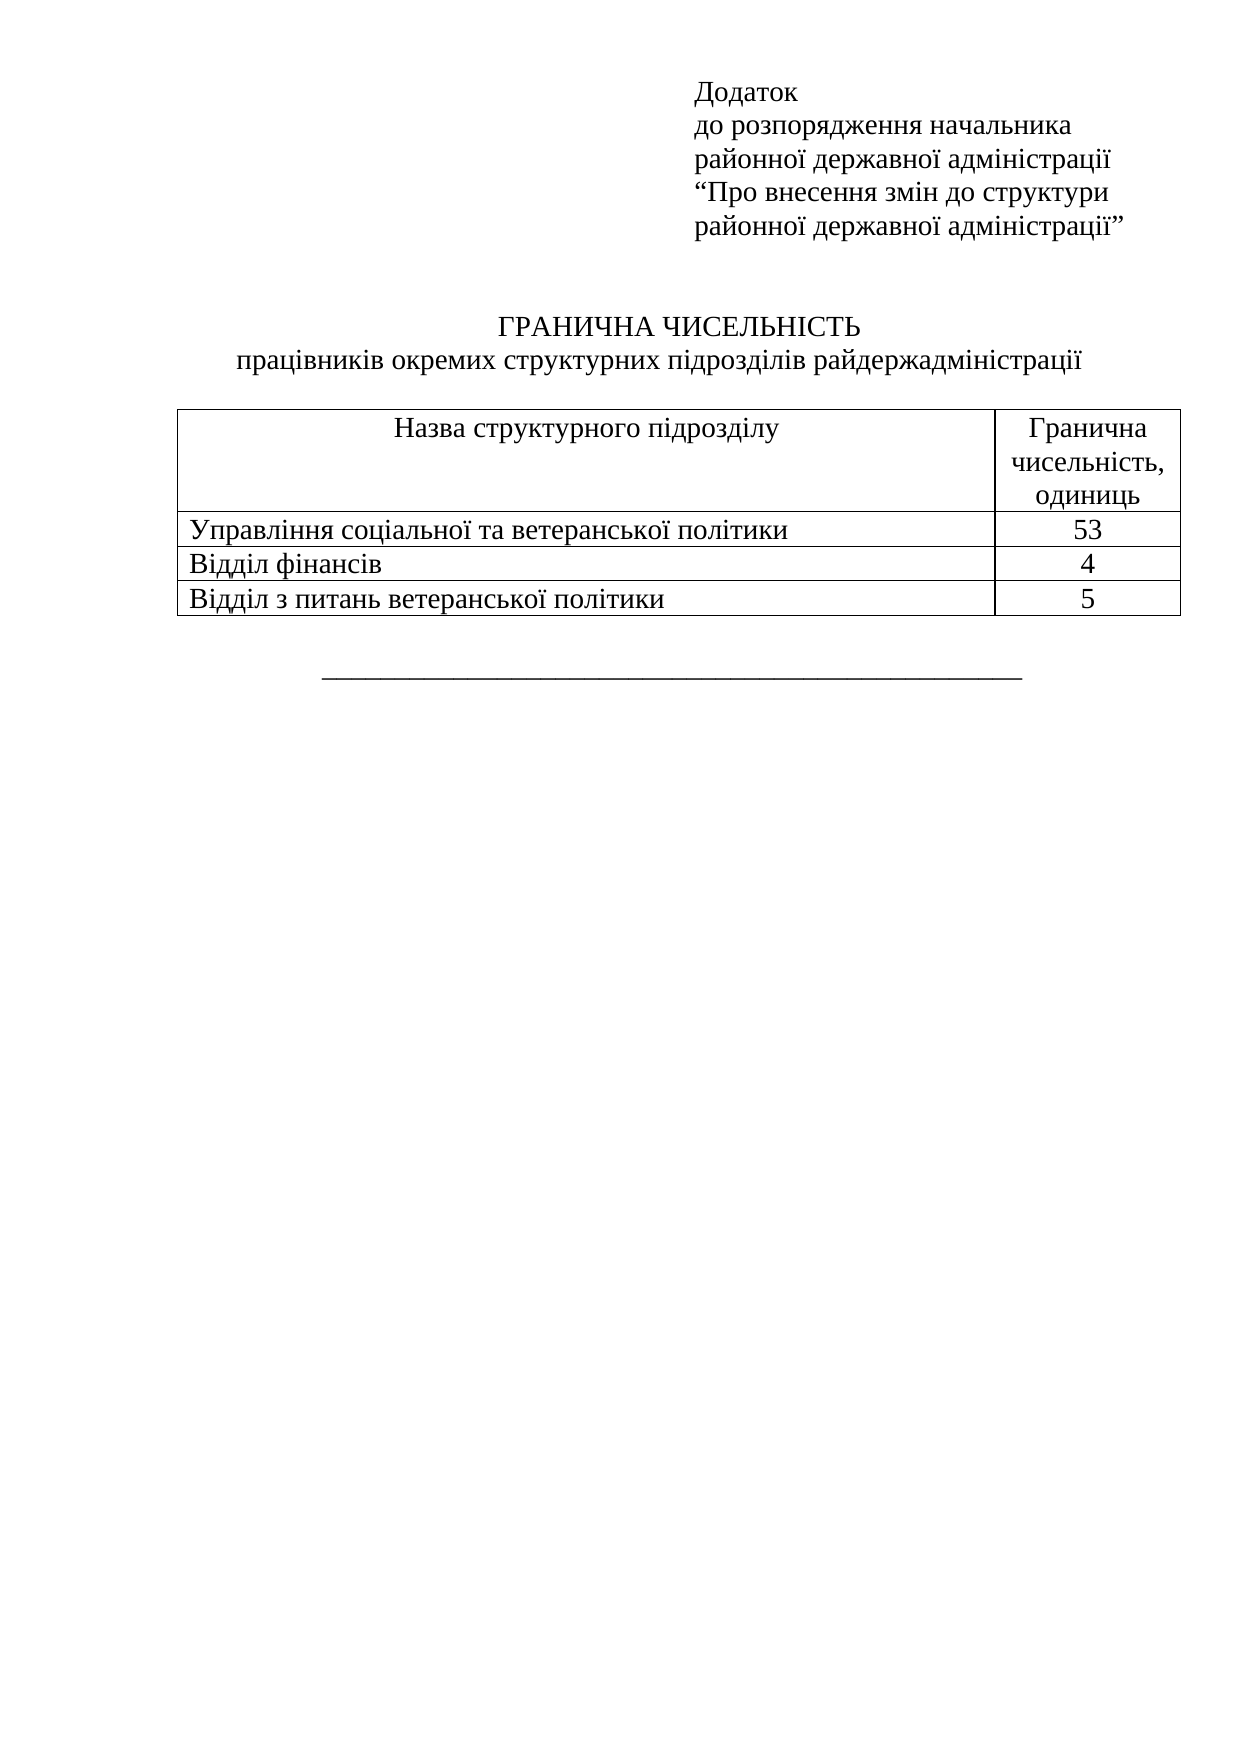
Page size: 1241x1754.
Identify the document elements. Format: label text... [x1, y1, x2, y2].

text працівників окремих структурних підрозділів райдержадміністрації [177, 342, 1181, 376]
table_cell Відділ фінансів [178, 547, 994, 580]
text районної державної адміністрації [694, 141, 1181, 174]
text до розпорядження начальника [694, 107, 1181, 141]
table_header Назва структурного підрозділу [178, 410, 994, 511]
table_cell 5 [996, 581, 1180, 615]
text Додаток [694, 74, 1181, 107]
table_cell 4 [996, 547, 1180, 580]
table_cell Управління соціальної та ветеранської політики [178, 512, 994, 546]
text ГРАНИЧНА ЧИСЕЛЬНІСТЬ [177, 309, 1181, 342]
text “Про внесення змін до структури районної державної адміністрації” [694, 174, 1181, 242]
table_cell 53 [996, 512, 1180, 546]
table_header Гранична чисельність, одиниць [996, 410, 1180, 511]
table_cell Відділ з питань ветеранської політики [178, 581, 994, 615]
text ________________________________________________ [162, 649, 1181, 683]
